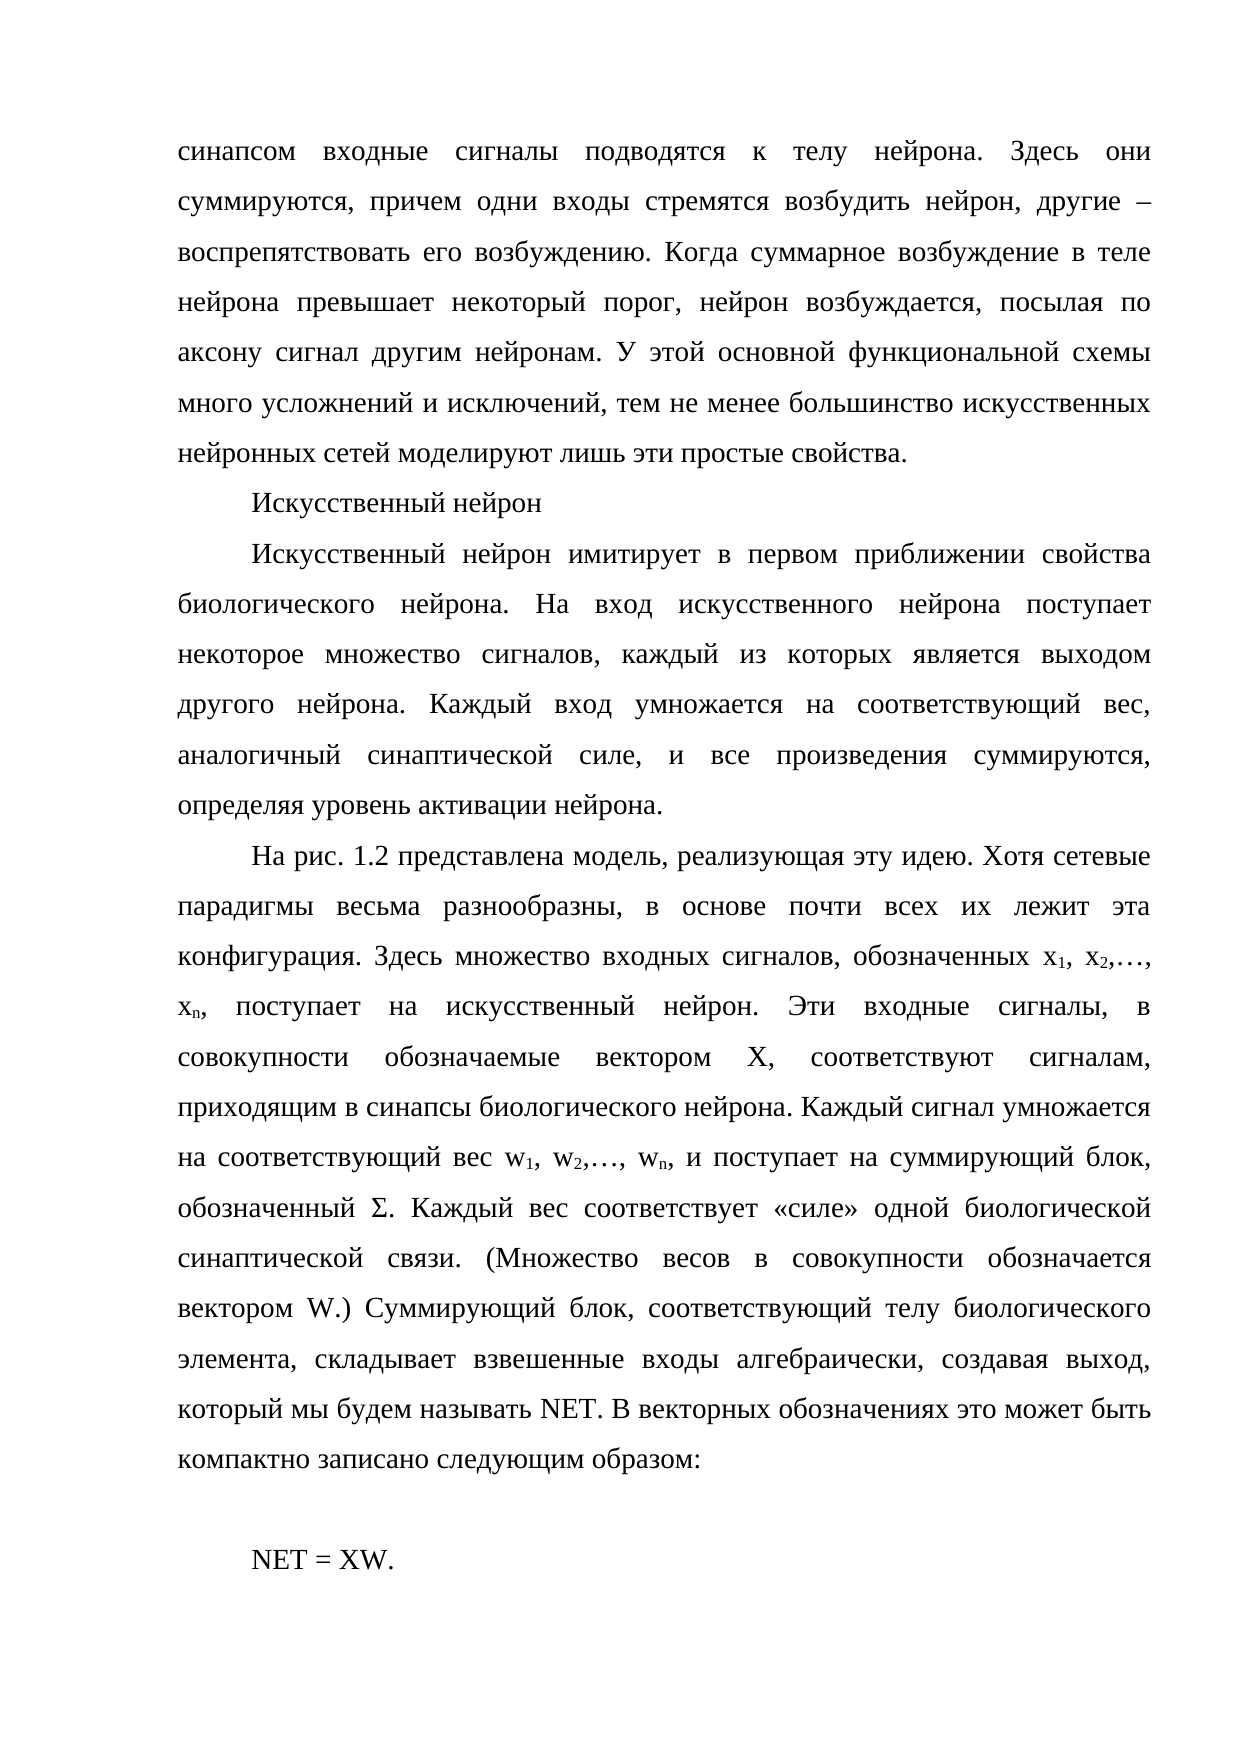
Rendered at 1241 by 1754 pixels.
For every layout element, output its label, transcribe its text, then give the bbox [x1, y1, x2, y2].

text NET = XW. [177, 1542, 1152, 1576]
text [177, 133, 1152, 469]
subtitle Искусственный нейрон [177, 485, 1152, 519]
text На рис. 1.2 представлена модель, реализующая эту идею. Хотя сетевые парадигмы весьма разнообразны, в основе почти всех их лежит эта конфигурация. Здесь множество входных сигналов, обозначенных x1, x2,…, xn, поступает на искусственный нейрон. Эти входные сигналы, в совокупности обозначаемые вектором X, соответствуют сигналам, приходящим в синапсы биологического нейрона. Каждый сигнал умножается на соответствующий вес w1, w2,…, wn, и поступает на суммирующий блок, обозначенный Σ. Каждый вес соответствует «силе» одной биологической синаптической связи. (Множество весов в совокупности обозначается вектором W.) Суммирующий блок, соответствующий телу биологического элемента, складывает взвешенные входы алгебраически, создавая выход, который мы будем называть NET. В векторных обозначениях это может быть компактно записано следующим образом: [177, 838, 1152, 1475]
text Искусственный нейрон имитирует в первом приближении свойства биологического нейрона. На вход искусственного нейрона поступает некоторое множество сигналов, каждый из которых является выходом другого нейрона. Каждый вход умножается на соответствующий вес, аналогичный синаптической силе, и все произведения суммируются, определяя уровень активации нейрона. [177, 536, 1152, 821]
